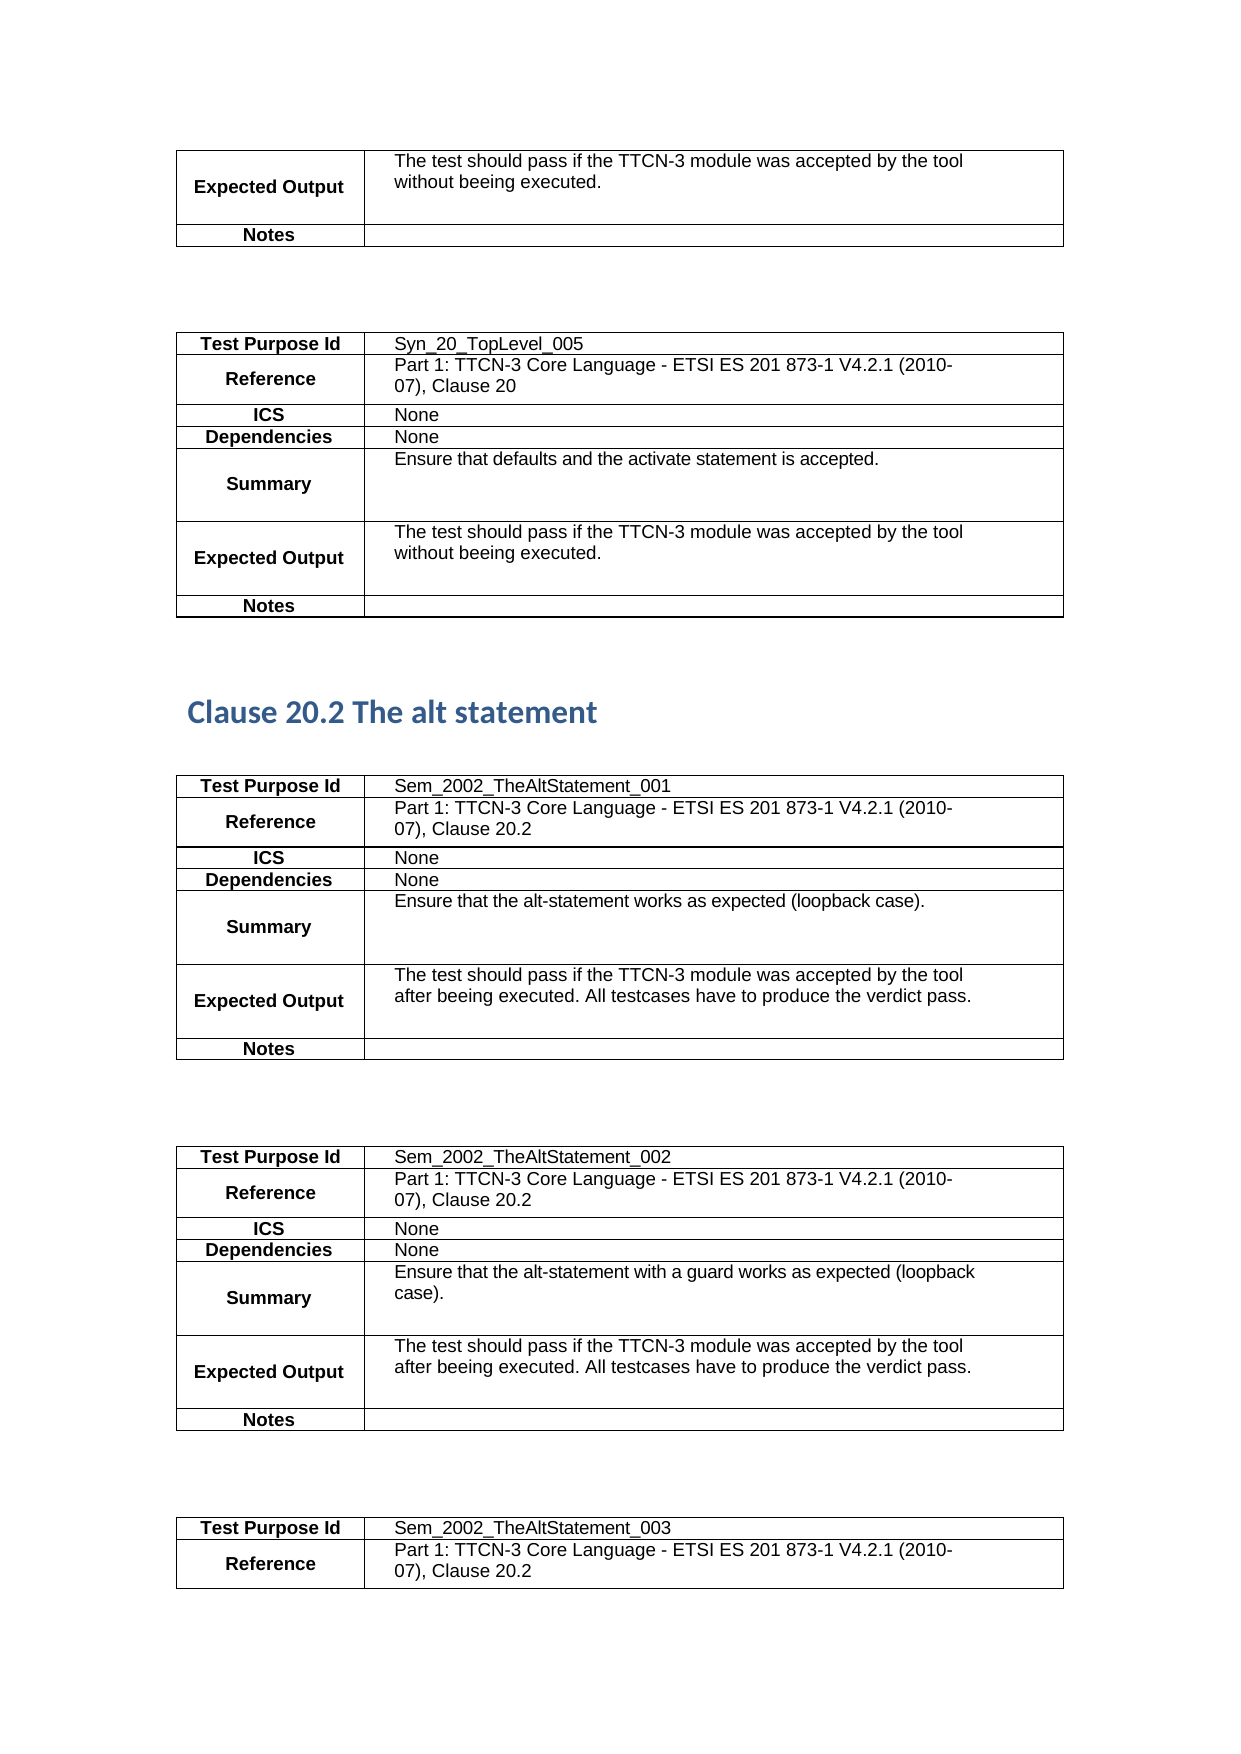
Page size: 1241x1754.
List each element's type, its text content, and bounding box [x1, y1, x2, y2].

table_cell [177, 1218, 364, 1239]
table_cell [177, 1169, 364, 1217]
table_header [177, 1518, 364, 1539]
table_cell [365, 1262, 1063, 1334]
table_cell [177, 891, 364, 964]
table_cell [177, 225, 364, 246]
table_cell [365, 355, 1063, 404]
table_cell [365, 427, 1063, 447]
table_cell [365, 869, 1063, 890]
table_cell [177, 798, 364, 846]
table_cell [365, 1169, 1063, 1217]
subtitle Clause 20.2 The alt statement [187, 692, 1053, 732]
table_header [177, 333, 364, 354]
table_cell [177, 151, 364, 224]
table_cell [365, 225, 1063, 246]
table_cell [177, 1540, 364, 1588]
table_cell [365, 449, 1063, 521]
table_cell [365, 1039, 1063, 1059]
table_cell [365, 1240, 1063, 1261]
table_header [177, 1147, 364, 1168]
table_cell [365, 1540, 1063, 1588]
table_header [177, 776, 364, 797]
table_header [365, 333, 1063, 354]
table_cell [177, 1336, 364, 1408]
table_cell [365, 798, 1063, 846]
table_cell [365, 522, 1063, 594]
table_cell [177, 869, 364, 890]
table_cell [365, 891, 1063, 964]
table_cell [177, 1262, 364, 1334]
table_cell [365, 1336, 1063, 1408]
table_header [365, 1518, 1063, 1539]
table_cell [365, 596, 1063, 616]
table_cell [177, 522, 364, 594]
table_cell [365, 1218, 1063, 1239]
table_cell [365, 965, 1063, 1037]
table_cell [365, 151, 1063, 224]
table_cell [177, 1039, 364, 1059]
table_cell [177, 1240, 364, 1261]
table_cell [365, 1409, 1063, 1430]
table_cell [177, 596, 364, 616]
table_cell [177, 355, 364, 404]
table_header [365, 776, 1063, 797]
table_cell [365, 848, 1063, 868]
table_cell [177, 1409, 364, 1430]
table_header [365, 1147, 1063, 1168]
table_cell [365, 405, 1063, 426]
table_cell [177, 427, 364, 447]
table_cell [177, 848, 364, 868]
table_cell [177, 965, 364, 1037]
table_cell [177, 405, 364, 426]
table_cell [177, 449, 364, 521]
